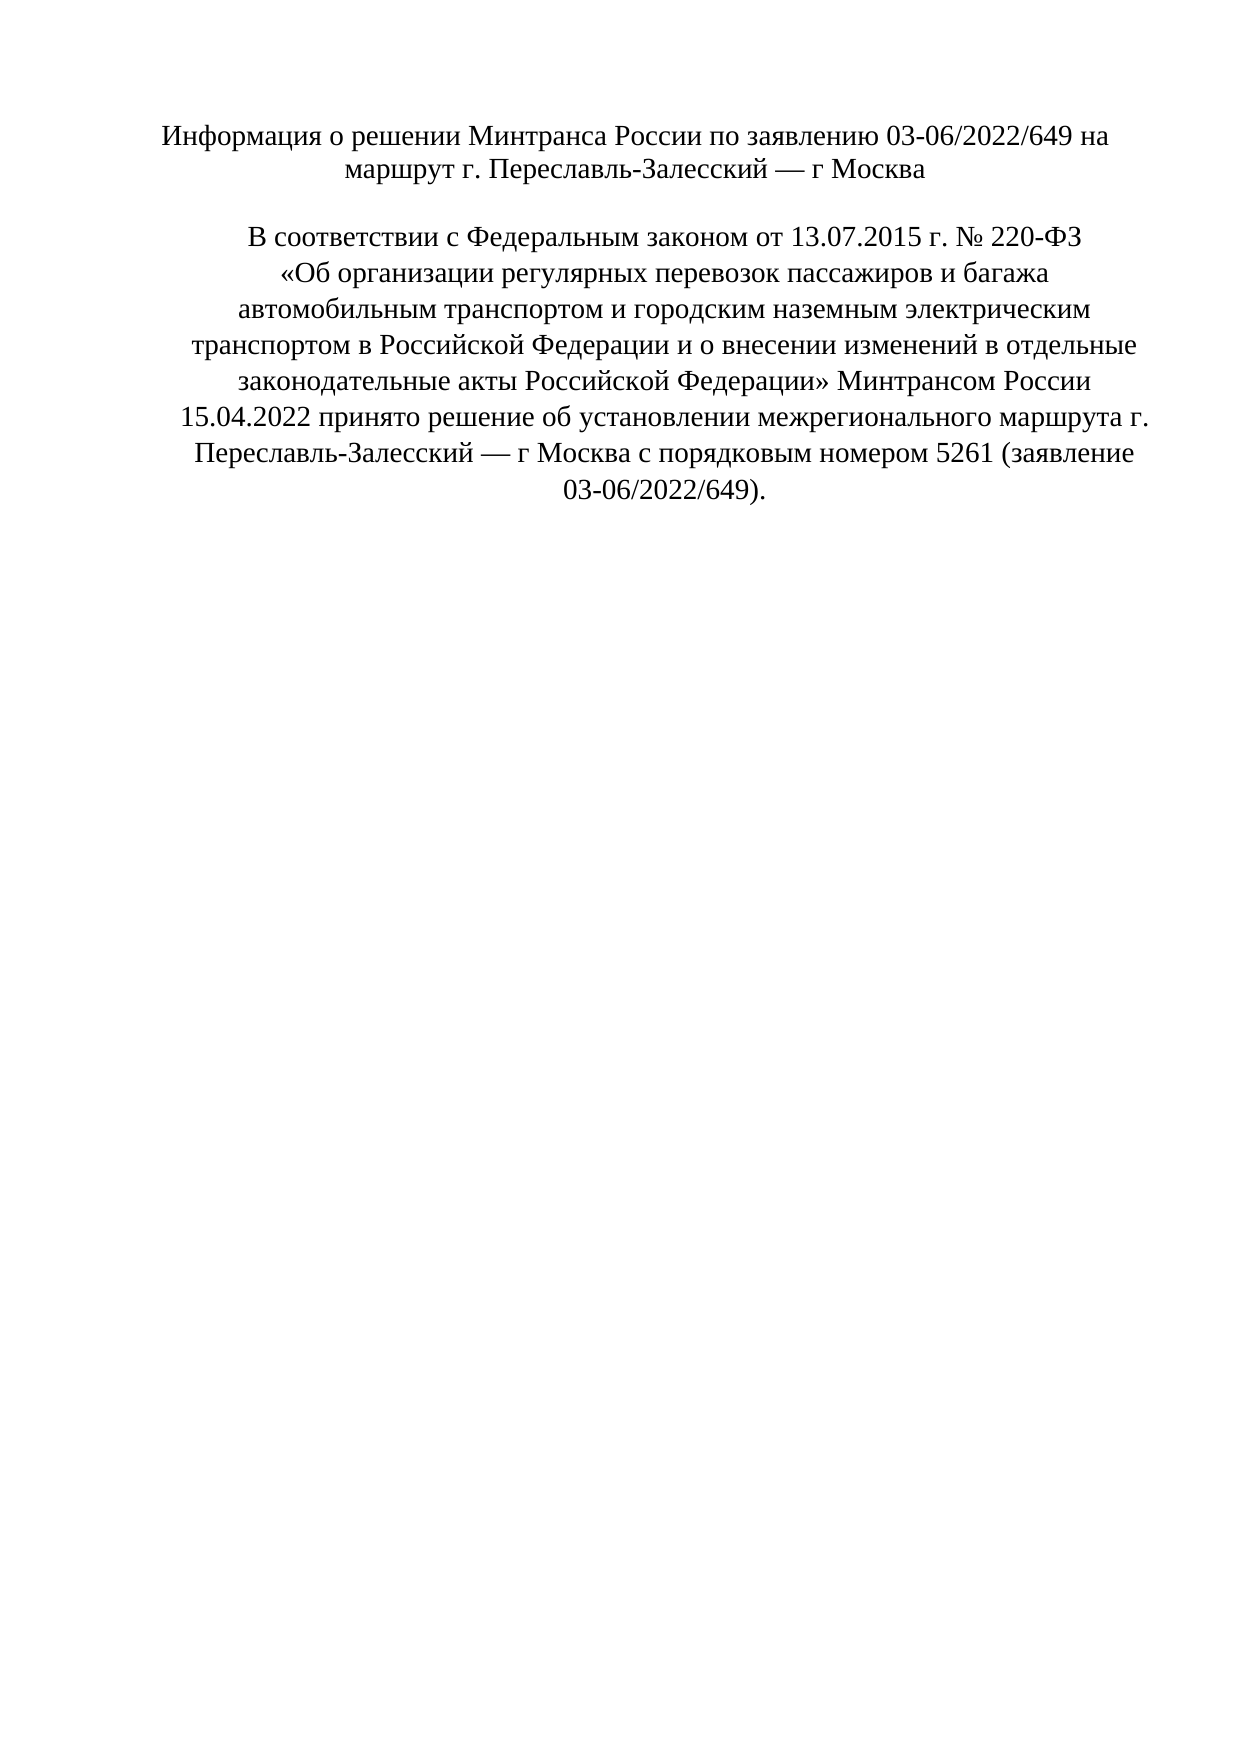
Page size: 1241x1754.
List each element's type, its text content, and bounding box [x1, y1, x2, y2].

text В соответствии с Федеральным законом от 13.07.2015 г. № 220-ФЗ «Об организации регулярных перевозок пассажиров и багажа автомобильным транспортом и городским наземным электрическим транспортом в Российской Федерации и о внесении изменений в отдельные законодательные акты Российской Федерации» Минтрансом России 15.04.2022 принято решение об установлении межрегионального маршрута г. Переславль-Залесский — г Москва с порядковым номером 5261 (заявление 03-06/2022/649). [177, 219, 1152, 505]
text Информация о решении Минтранса России по заявлению 03-06/2022/649 на маршрут г. Переславль-Залесский — г Москва [118, 118, 1152, 185]
